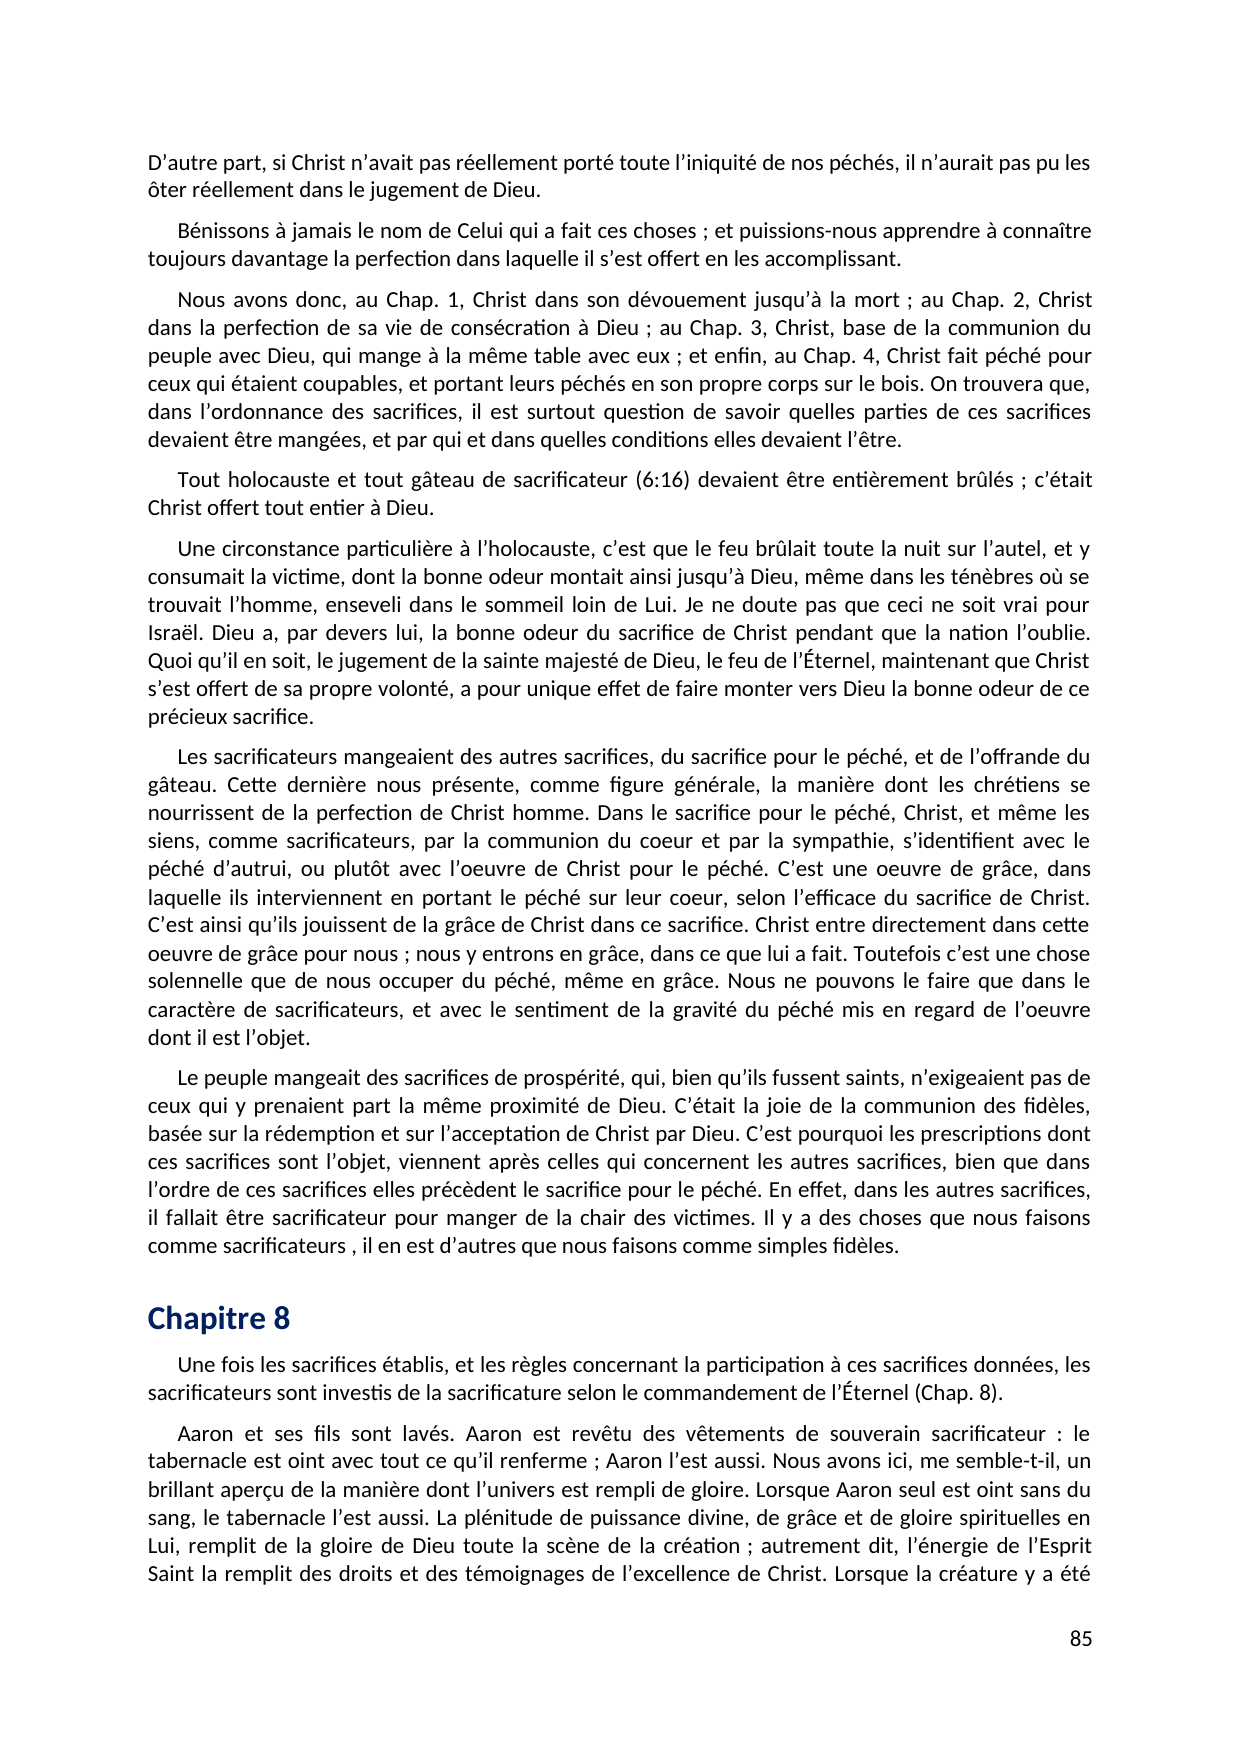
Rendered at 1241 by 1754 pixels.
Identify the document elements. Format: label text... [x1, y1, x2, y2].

text Bénissons à jamais le nom de Celui qui a fait ces choses ; et puissions-nous apprendre à connaître toujours davantage la perfection dans laquelle il s’est offert en les accomplissant. [148, 216, 1093, 272]
subtitle Chapitre 8 [148, 1297, 1093, 1338]
text Les sacrificateurs mangeaient des autres sacrifices, du sacrifice pour le péché, et de l’offrande du gâteau. Cette dernière nous présente, comme figure générale, la manière dont les chrétiens se nourrissent de la perfection de Christ homme. Dans le sacrifice pour le péché, Christ, et même les siens, comme sacrificateurs, par la communion du coeur et par la sympathie, s’identifient avec le péché d’autrui, ou plutôt avec l’oeuvre de Christ pour le péché. C’est une oeuvre de grâce, dans laquelle ils interviennent en portant le péché sur leur coeur, selon l’efficace du sacrifice de Christ. C’est ainsi qu’ils jouissent de la grâce de Christ dans ce sacrifice. Christ entre directement dans cette oeuvre de grâce pour nous ; nous y entrons en grâce, dans ce que lui a fait. Toutefois c’est une chose solennelle que de nous occuper du péché, même en grâce. Nous ne pouvons le faire que dans le caractère de sacrificateurs, et avec le sentiment de la gravité du péché mis en regard de l’oeuvre dont il est l’objet. [148, 742, 1093, 1051]
text Le peuple mangeait des sacrifices de prospérité, qui, bien qu’ils fussent saints, n’exigeaient pas de ceux qui y prenaient part la même proximité de Dieu. C’était la joie de la communion des fidèles, basée sur la rédemption et sur l’acceptation de Christ par Dieu. C’est pourquoi les prescriptions dont ces sacrifices sont l’objet, viennent après celles qui concernent les autres sacrifices, bien que dans l’ordre de ces sacrifices elles précèdent le sacrifice pour le péché. En effet, dans les autres sacrifices, il fallait être sacrificateur pour manger de la chair des victimes. Il y a des choses que nous faisons comme sacrificateurs , il en est d’autres que nous faisons comme simples fidèles. [148, 1063, 1093, 1259]
text Nous avons donc, au Chap. 1, Christ dans son dévouement jusqu’à la mort ; au Chap. 2, Christ dans la perfection de sa vie de consécration à Dieu ; au Chap. 3, Christ, base de la communion du peuple avec Dieu, qui mange à la même table avec eux ; et enfin, au Chap. 4, Christ fait péché pour ceux qui étaient coupables, et portant leurs péchés en son propre corps sur le bois. On trouvera que, dans l’ordonnance des sacrifices, il est surtout question de savoir quelles parties de ces sacrifices devaient être mangées, et par qui et dans quelles conditions elles devaient l’être. [148, 285, 1093, 453]
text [148, 148, 1093, 204]
text Une circonstance particulière à l’holocauste, c’est que le feu brûlait toute la nuit sur l’autel, et y consumait la victime, dont la bonne odeur montait ainsi jusqu’à Dieu, même dans les ténèbres où se trouvait l’homme, enseveli dans le sommeil loin de Lui. Je ne doute pas que ceci ne soit vrai pour Israël. Dieu a, par devers lui, la bonne odeur du sacrifice de Christ pendant que la nation l’oublie. Quoi qu’il en soit, le jugement de la sainte majesté de Dieu, le feu de l’Éternel, maintenant que Christ s’est offert de sa propre volonté, a pour unique effet de faire monter vers Dieu la bonne odeur de ce précieux sacrifice. [148, 534, 1093, 730]
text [148, 1419, 1093, 1587]
text Une fois les sacrifices établis, et les règles concernant la participation à ces sacrifices données, les sacrificateurs sont investis de la sacrificature selon le commandement de l’Éternel (Chap. 8). [148, 1350, 1093, 1406]
text Tout holocauste et tout gâteau de sacrificateur (6:16) devaient être entièrement brûlés ; c’était Christ offert tout entier à Dieu. [148, 465, 1093, 521]
